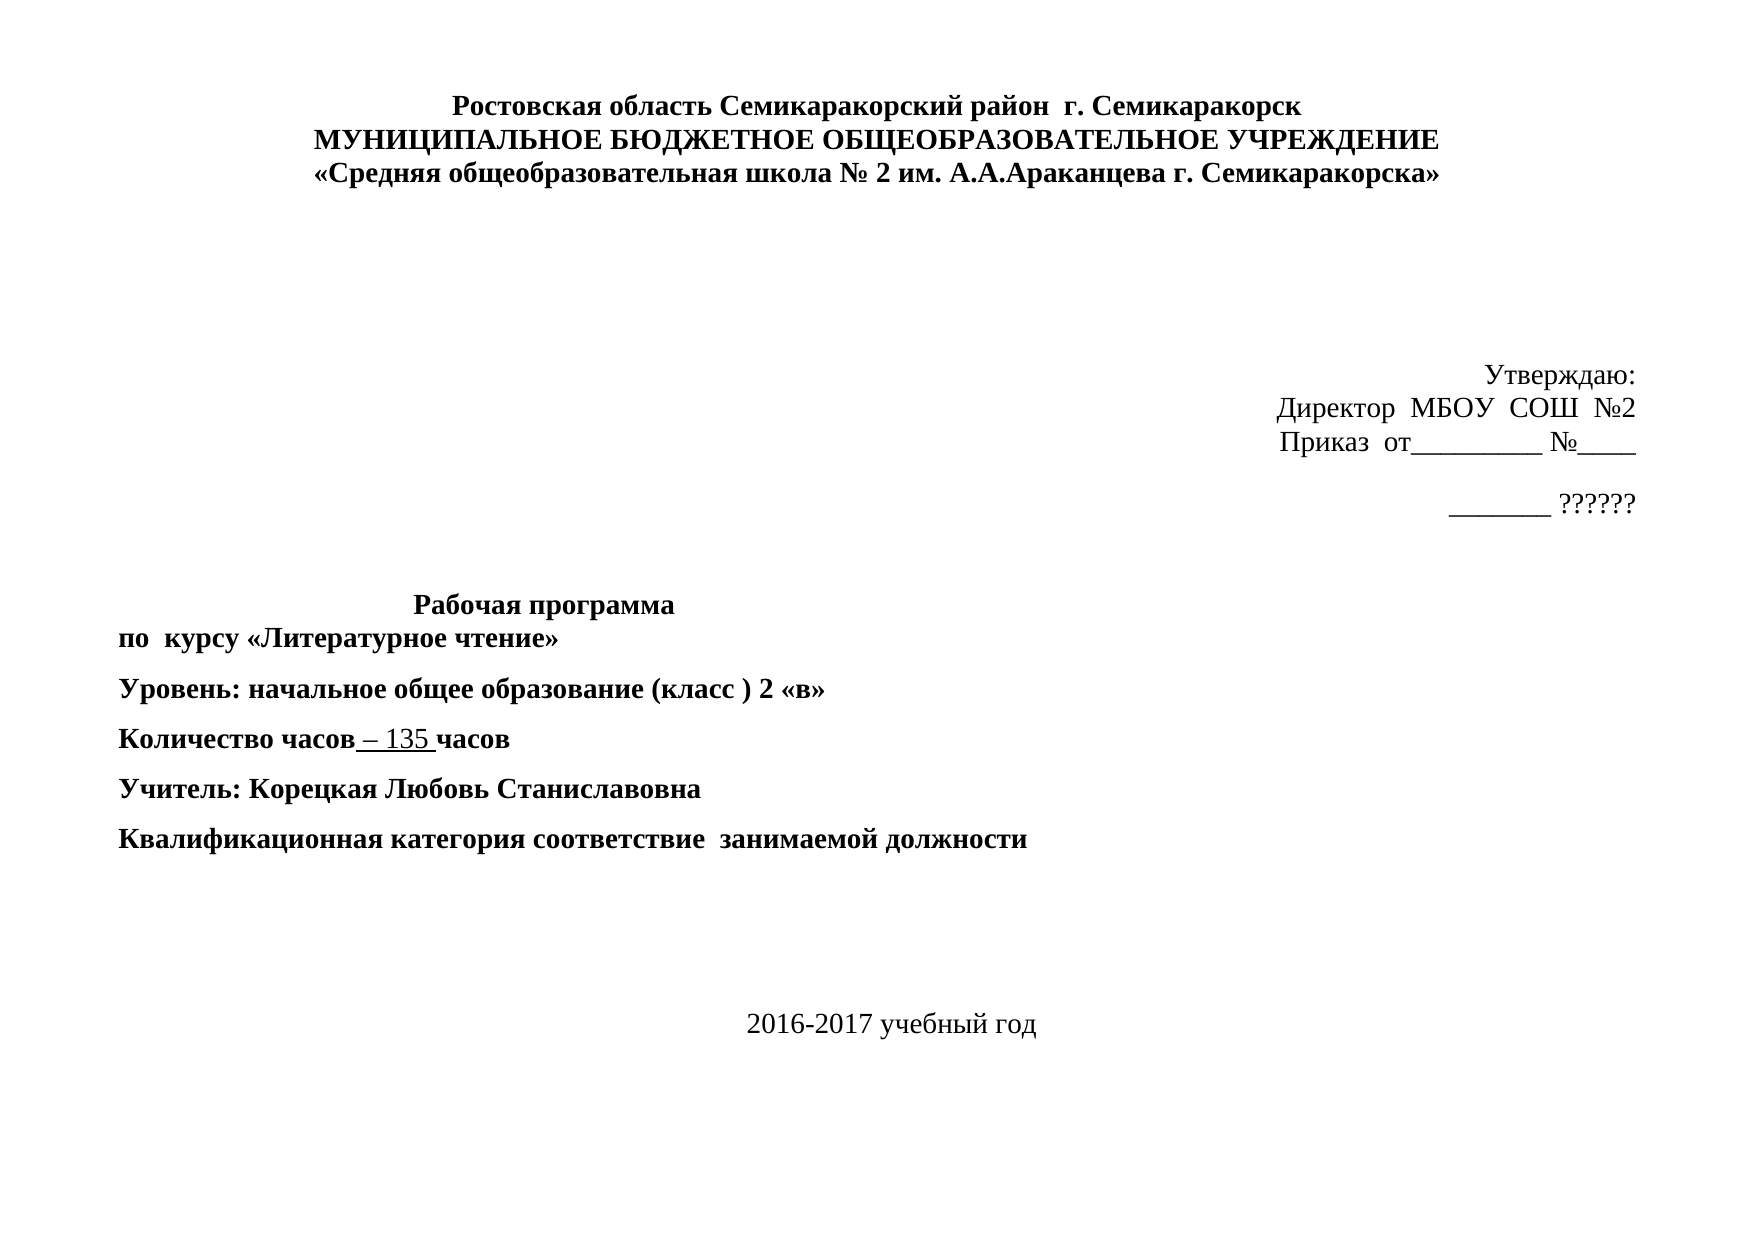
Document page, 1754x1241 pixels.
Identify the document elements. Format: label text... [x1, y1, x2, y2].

text Квалификационная категория соответствие занимаемой должности [118, 822, 1636, 855]
text МУНИЦИПАЛЬНОЕ БЮДЖЕТНОЕ ОБЩЕОБРАЗОВАТЕЛЬНОЕ УЧРЕЖДЕНИЕ [118, 122, 1636, 156]
text Директор МБОУ СОШ №2 [118, 390, 1636, 424]
text Рабочая программа [339, 587, 1636, 620]
text Утверждаю: [118, 357, 1636, 390]
text Приказ от_________ №____ [118, 424, 1636, 457]
text по курсу «Литературное чтение» [118, 620, 1636, 654]
text «Средняя общеобразовательная школа № 2 им. А.А.Араканцева г. Семикаракорска» [118, 156, 1636, 189]
text Учитель: Корецкая Любовь Станиславовна [118, 771, 1636, 805]
text Количество часов – 135 часов [118, 721, 1636, 754]
text _______ ?????? [118, 486, 1636, 520]
text Ростовская область Семикаракорский район г. Семикаракорск [118, 88, 1636, 122]
text 2016-2017 учебный год [118, 1006, 1636, 1040]
text Уровень: начальное общее образование (класс ) 2 «в» [118, 671, 1636, 704]
